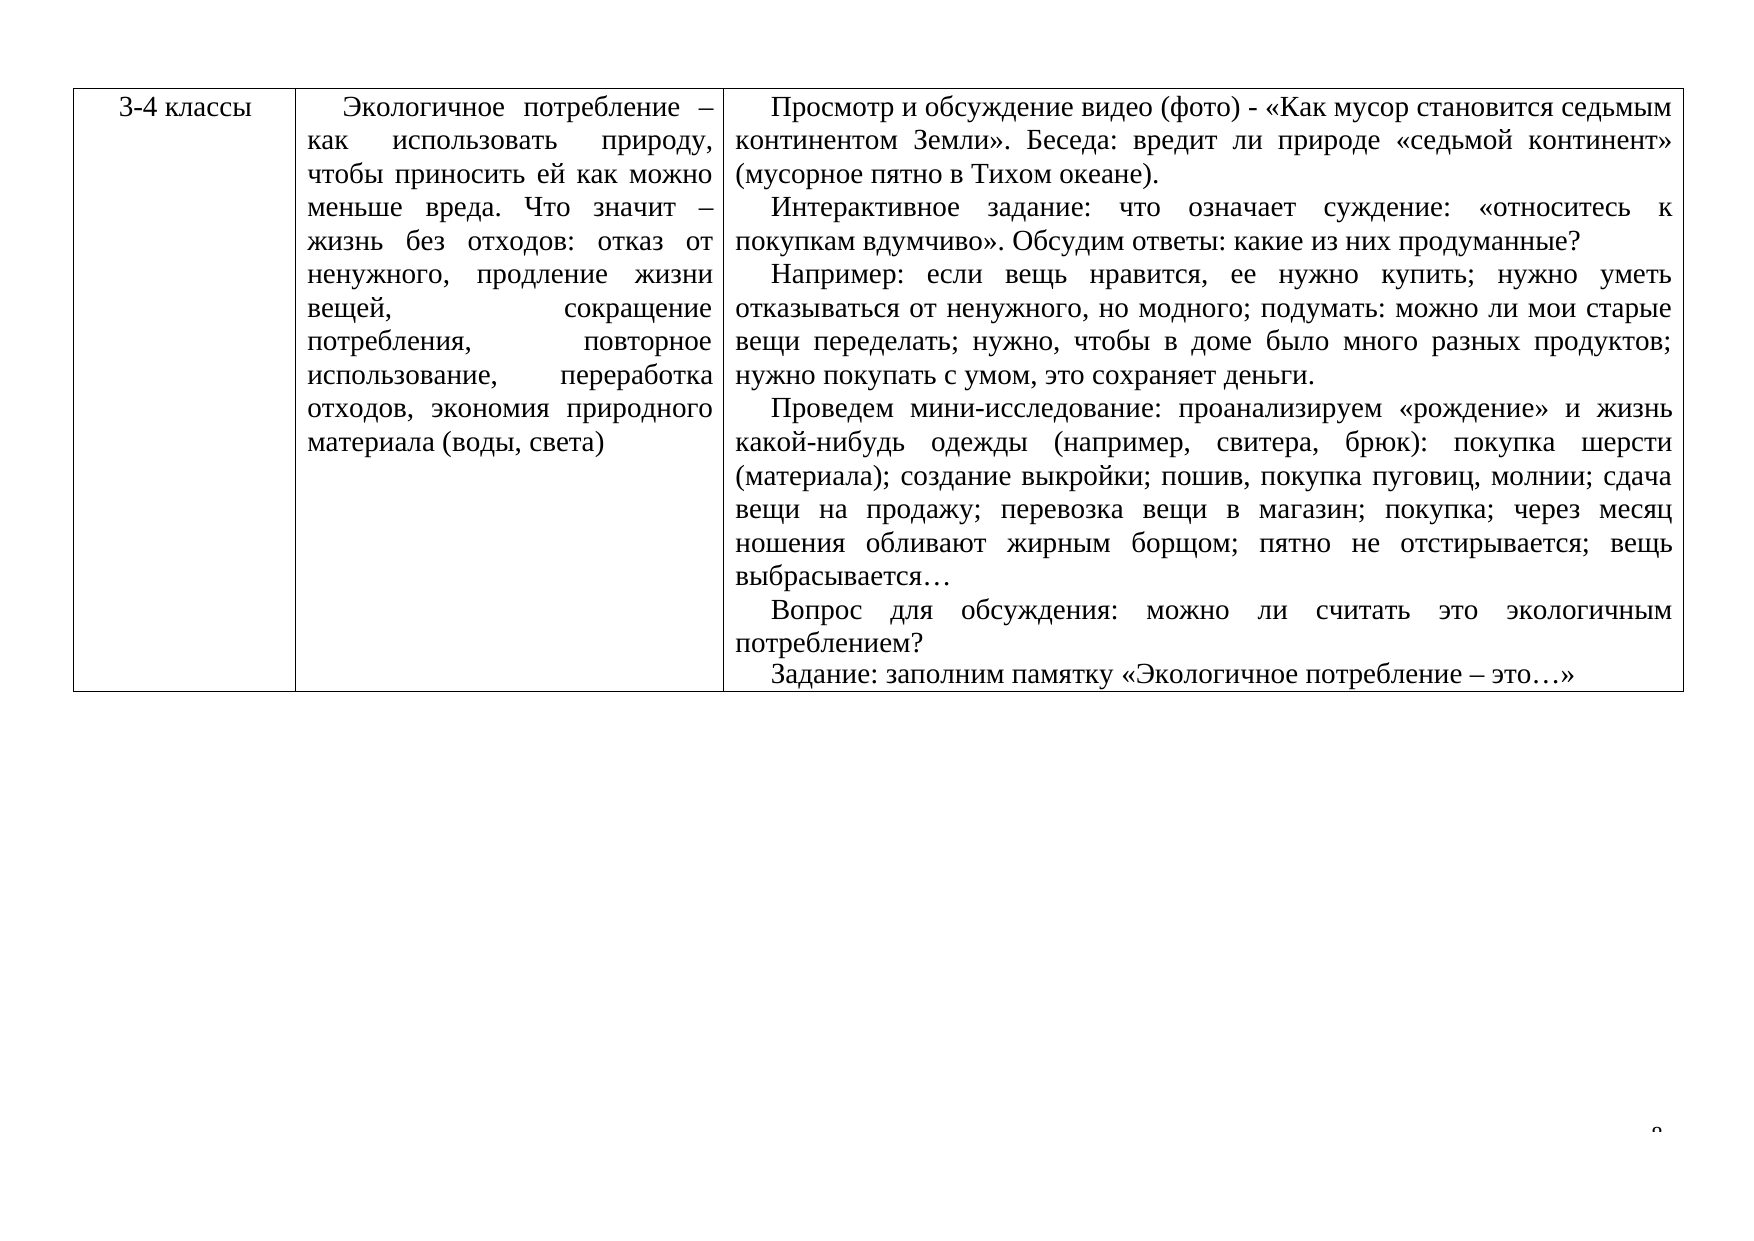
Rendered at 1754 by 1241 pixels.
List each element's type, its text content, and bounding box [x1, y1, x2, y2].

table_header Экологичное потребление – как использовать природу, чтобы приносить ей как можно меньше вреда. Что значит – жизнь без отходов: отказ от ненужного, продление жизни вещей, сокращение потребления, повторное использование, переработка отходов, экономия природного материала (воды, света) [296, 89, 723, 691]
table_header Просмотр и обсуждение видео (фото) - «Как мусор становится седьмым континентом Земли». Беседа: вредит ли природе «седьмой континент» (мусорное пятно в Тихом океане). Интерактивное задание: что означает суждение: «относитесь к покупкам вдумчиво». Обсудим ответы: какие из них продуманные? Например: если вещь нравится, ее нужно купить; нужно уметь отказываться от ненужного, но модного; подумать: можно ли мои старые вещи переделать; нужно, чтобы в доме было много разных продуктов; нужно покупать с умом, это сохраняет деньги. Проведем мини-исследование: проанализируем «рождение» и жизнь какой-нибудь одежды (например, свитера, брюк): покупка шерсти (материала); создание выкройки; пошив, покупка пуговиц, молнии; сдача вещи на продажу; перевозка вещи в магазин; покупка; через месяц ношения обливают жирным борщом; пятно не отстирывается; вещь выбрасывается… Вопрос для обсуждения: можно ли считать это экологичным потреблением? Задание: заполним памятку «Экологичное потребление – это…» [724, 89, 1683, 691]
table_header 3-4 классы [74, 89, 295, 691]
